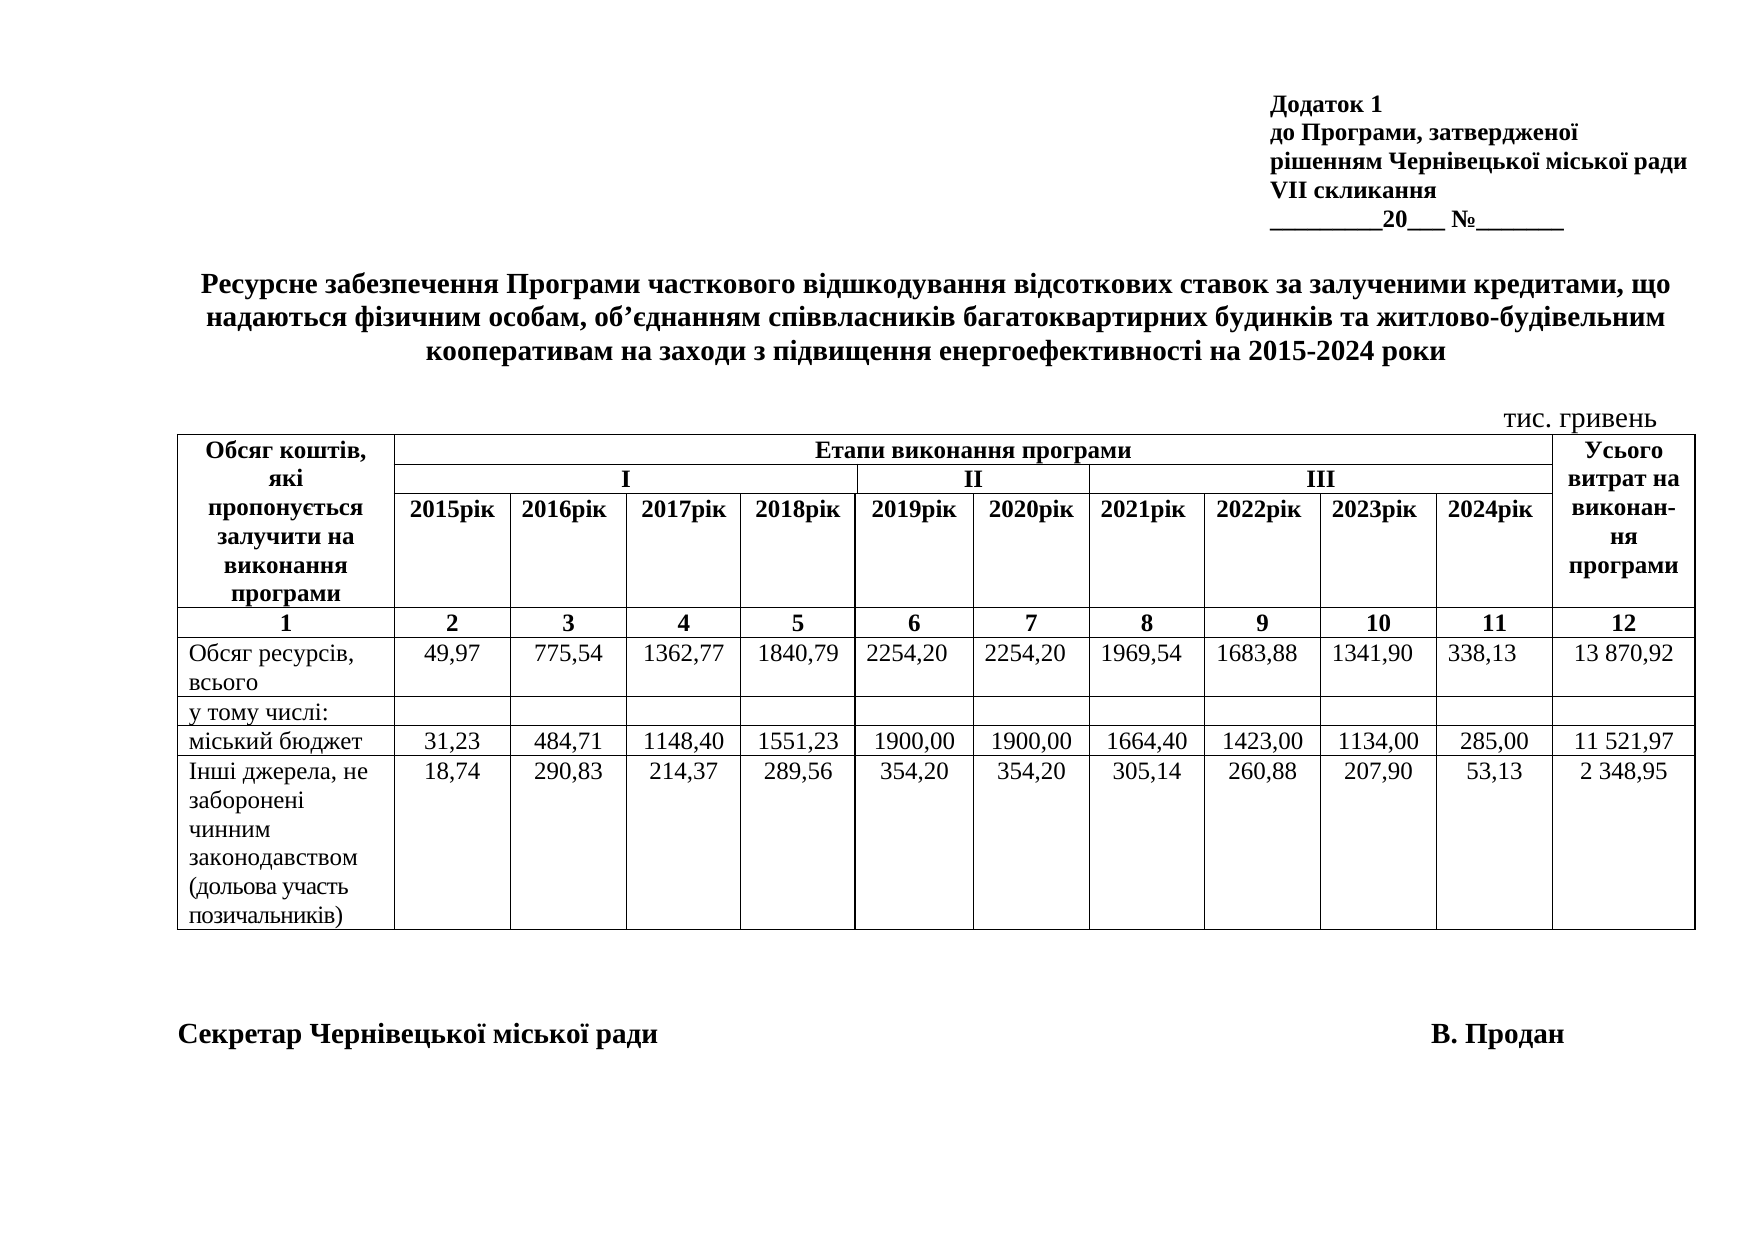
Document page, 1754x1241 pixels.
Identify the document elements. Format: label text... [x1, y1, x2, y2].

table_cell 214,37 [627, 756, 740, 929]
text _________20___ №_______ [1270, 204, 1695, 232]
table_cell 2254,20 [856, 638, 973, 696]
table_cell 2021рік [1090, 494, 1204, 607]
table_cell 1900,00 [974, 726, 1089, 755]
table_cell 2019рік [856, 494, 973, 607]
table_cell 775,54 [511, 638, 626, 696]
table_cell 2 [395, 608, 510, 637]
table_cell 11 521,97 [1553, 726, 1694, 755]
table_header Етапи виконання програми [395, 435, 1552, 463]
table_cell [1553, 697, 1694, 725]
text Секретар Чернівецької міської ради В. Продан [177, 1016, 1695, 1049]
table_cell [1205, 697, 1320, 725]
table_cell 7 [974, 608, 1089, 637]
table_cell ІІІ [1090, 465, 1552, 493]
table_cell 1664,40 [1090, 726, 1204, 755]
table_cell 2018рік [741, 494, 854, 607]
table_cell [1090, 697, 1204, 725]
table_cell 1134,00 [1321, 726, 1436, 755]
table_cell 1362,77 [627, 638, 740, 696]
table_cell 1683,88 [1205, 638, 1320, 696]
table_cell 305,14 [1090, 756, 1204, 929]
table_header Усього витрат на виконан-ня програми [1553, 435, 1694, 607]
text тис. гривень [210, 367, 1657, 434]
table_cell 2020рік [974, 494, 1089, 607]
table_cell міський бюджет [178, 726, 394, 755]
table_cell 1423,00 [1205, 726, 1320, 755]
table_cell [1321, 697, 1436, 725]
table_cell 289,56 [741, 756, 854, 929]
table_cell [395, 697, 510, 725]
table_cell Обсяг ресурсів, всього [178, 638, 394, 696]
table_cell 2 348,95 [1553, 756, 1694, 929]
table_cell 8 [1090, 608, 1204, 637]
table_cell 1148,40 [627, 726, 740, 755]
table_cell 2015рік [395, 494, 510, 607]
table_cell 31,23 [395, 726, 510, 755]
table_cell 207,90 [1321, 756, 1436, 929]
table_cell 10 [1321, 608, 1436, 637]
text Додаток 1 [1270, 89, 1695, 117]
table_cell 3 [511, 608, 626, 637]
table_header Обсяг коштів, які пропонується залучити на виконання програми [178, 435, 394, 607]
table_cell 9 [1205, 608, 1320, 637]
table_cell 1840,79 [741, 638, 854, 696]
table_cell 5 [741, 608, 854, 637]
table_cell 12 [1553, 608, 1694, 637]
table_cell 49,97 [395, 638, 510, 696]
table_cell 1 [178, 608, 394, 637]
table_cell 18,74 [395, 756, 510, 929]
table_cell 2024рік [1437, 494, 1552, 607]
table_cell [974, 697, 1089, 725]
table_cell [856, 697, 973, 725]
table_cell 13 870,92 [1553, 638, 1694, 696]
table_cell II [858, 465, 1089, 493]
table_cell 2017рік [627, 494, 740, 607]
table_cell 290,83 [511, 756, 626, 929]
table_cell I [395, 465, 857, 493]
table_cell 1969,54 [1090, 638, 1204, 696]
table_cell у тому числі: [178, 697, 394, 725]
table_cell [627, 697, 740, 725]
table_cell 354,20 [974, 756, 1089, 929]
table_cell 2022рік [1205, 494, 1320, 607]
text Ресурсне забезпечення Програми часткового відшкодування відсоткових ставок за залученими кредитами, що надаються фізичним особам, об’єднанням співвласників багатоквартирних будинків та житлово-будівельним кооперативам на заходи з підвищення енергоефективності на 2015-2024 роки [177, 266, 1695, 367]
text до Програми, затвердженої рішенням Чернівецької міської ради VIІ скликання [1270, 117, 1695, 204]
table_cell 2254,20 [974, 638, 1089, 696]
table_cell 1551,23 [741, 726, 854, 755]
table_cell 2016рік [511, 494, 626, 607]
table_cell [511, 697, 626, 725]
table_cell 2023рік [1321, 494, 1436, 607]
table_cell 354,20 [856, 756, 973, 929]
table_cell 1341,90 [1321, 638, 1436, 696]
table_cell Інші джерела, не заборонені чинним законодавством (дольова участь позичальників) [178, 756, 394, 929]
table_cell 484,71 [511, 726, 626, 755]
table_cell 260,88 [1205, 756, 1320, 929]
table_cell [1437, 697, 1552, 725]
table_cell 53,13 [1437, 756, 1552, 929]
table_cell 1900,00 [856, 726, 973, 755]
table_cell 4 [627, 608, 740, 637]
table_cell 6 [856, 608, 973, 637]
table_cell 11 [1437, 608, 1552, 637]
table_cell 338,13 [1437, 638, 1552, 696]
table_cell [741, 697, 854, 725]
table_cell 285,00 [1437, 726, 1552, 755]
